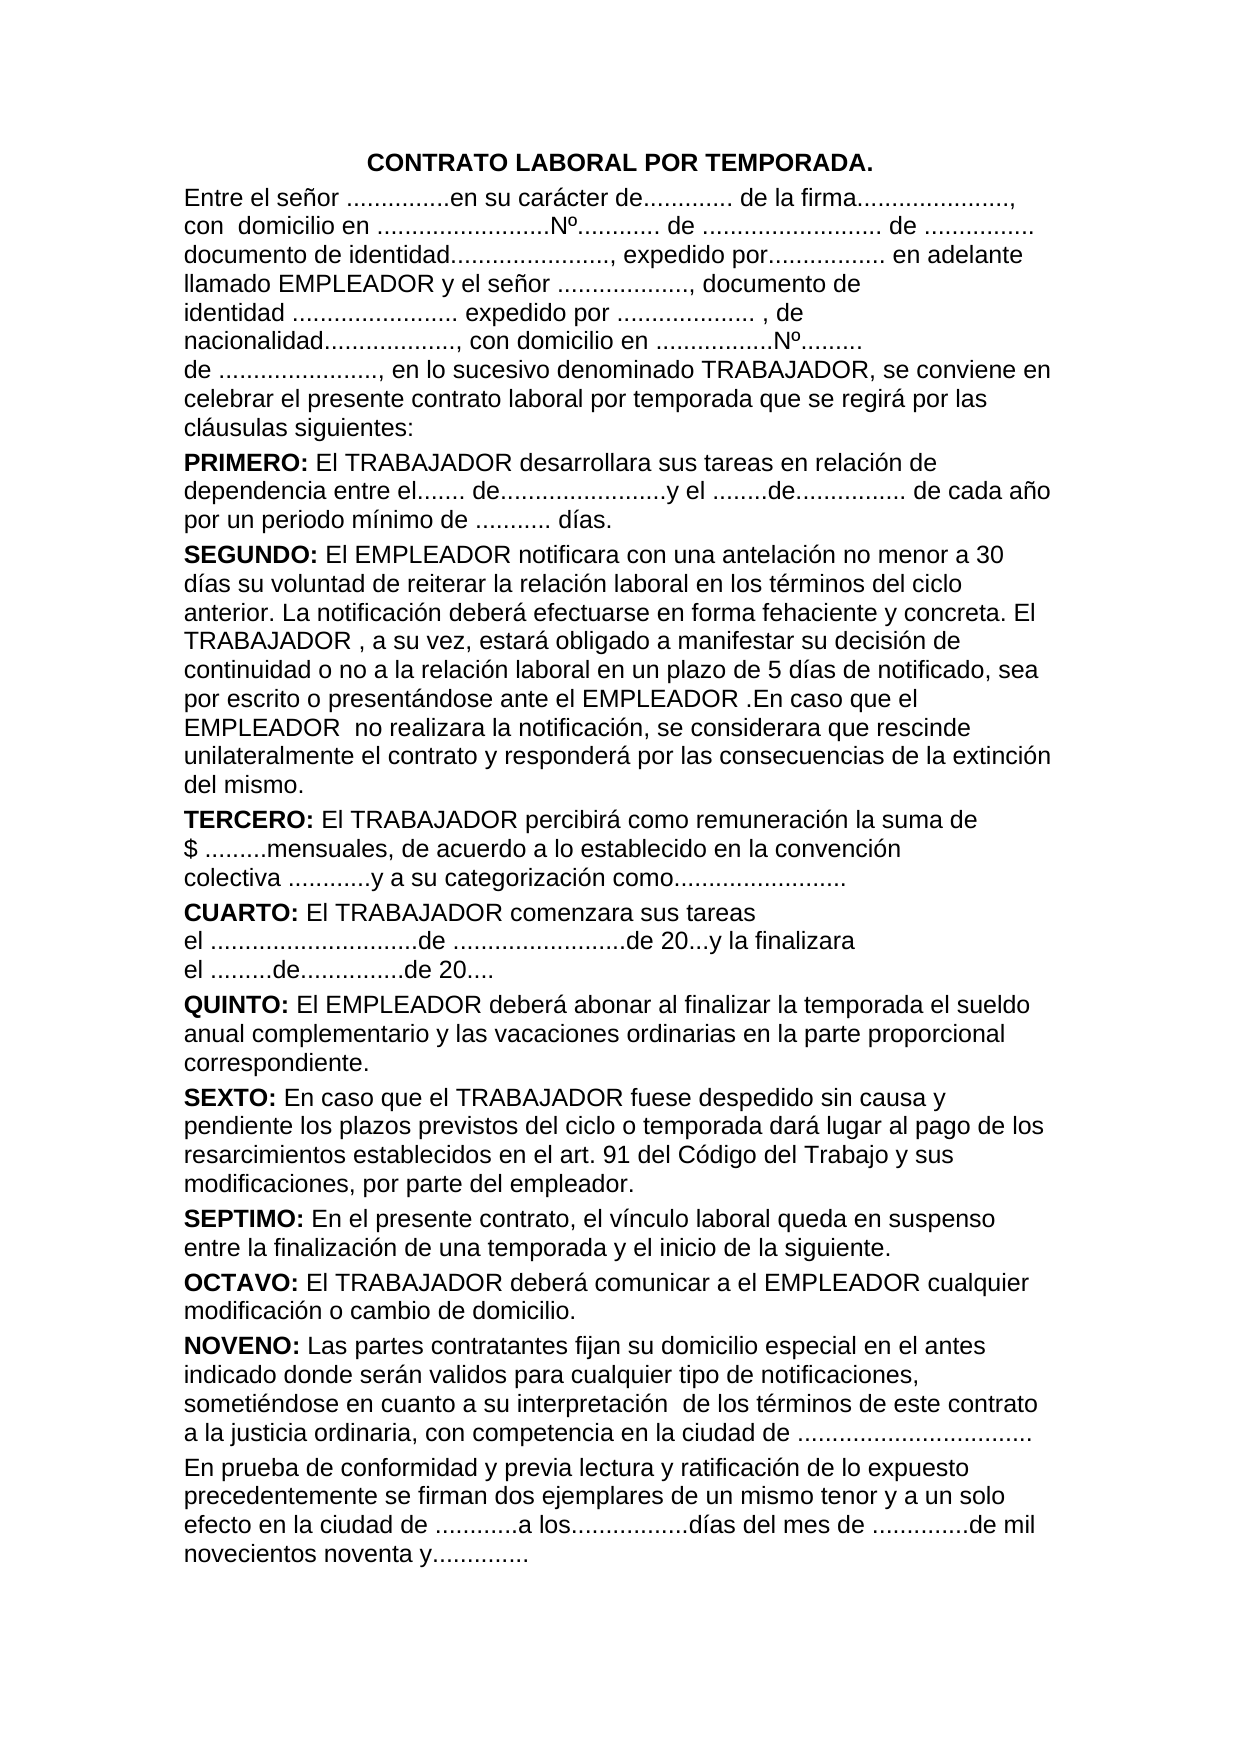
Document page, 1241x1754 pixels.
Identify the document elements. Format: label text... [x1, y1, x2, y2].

table_header CONTRATO LABORAL POR TEMPORADA. [177, 148, 1063, 183]
table_cell Entre el señor ...............en su carácter de............. de la firma......................, con domicilio en .........................Nº............ de .......................... de ................ documento de identidad......................., expedido por................. en adelante llamado EMPLEADOR y el señor ..................., documento de identidad ........................ expedido por .................... , de nacionalidad..................., con domicilio en .................Nº......... de ......................., en lo sucesivo denominado TRABAJADOR, se conviene en celebrar el presente contrato laboral por temporada que se regirá por las cláusulas siguientes: PRIMERO: El TRABAJADOR desarrollara sus tareas en relación de dependencia entre el....... de........................y el ........de................ de cada año por un periodo mínimo de ........... días. SEGUNDO: El EMPLEADOR notificara con una antelación no menor a 30 días su voluntad de reiterar la relación laboral en los términos del ciclo anterior. La notificación deberá efectuarse en forma fehaciente y concreta. El TRABAJADOR , a su vez, estará obligado a manifestar su decisión de continuidad o no a la relación laboral en un plazo de 5 días de notificado, sea por escrito o presentándose ante el EMPLEADOR .En caso que el EMPLEADOR no realizara la notificación, se considerara que rescinde unilateralmente el contrato y responderá por las consecuencias de la extinción del mismo. TERCERO: El TRABAJADOR percibirá como remuneración la suma de $ .........mensuales, de acuerdo a lo establecido en la convención colectiva ............y a su categorización como......................... CUARTO: El TRABAJADOR comenzara sus tareas el ..............................de .........................de 20...y la finalizara el .........de...............de 20.... QUINTO: El EMPLEADOR deberá abonar al finalizar la temporada el sueldo anual complementario y las vacaciones ordinarias en la parte proporcional correspondiente. SEXTO: En caso que el TRABAJADOR fuese despedido sin causa y pendiente los plazos previstos del ciclo o temporada dará lugar al pago de los resarcimientos establecidos en el art. 91 del Código del Trabajo y sus modificaciones, por parte del empleador. SEPTIMO: En el presente contrato, el vínculo laboral queda en suspenso entre la finalización de una temporada y el inicio de la siguiente. OCTAVO: El TRABAJADOR deberá comunicar a el EMPLEADOR cualquier modificación o cambio de domicilio. NOVENO: Las partes contratantes fijan su domicilio especial en el antes indicado donde serán validos para cualquier tipo de notificaciones, sometiéndose en cuanto a su interpretación de los términos de este contrato a la justicia ordinaria, con competencia en la ciudad de .................................. En prueba de conformidad y previa lectura y ratificación de lo expuesto precedentemente se firman dos ejemplares de un mismo tenor y a un solo efecto en la ciudad de ............a los.................días del mes de ..............de mil novecientos noventa y.............. [177, 183, 1063, 1574]
